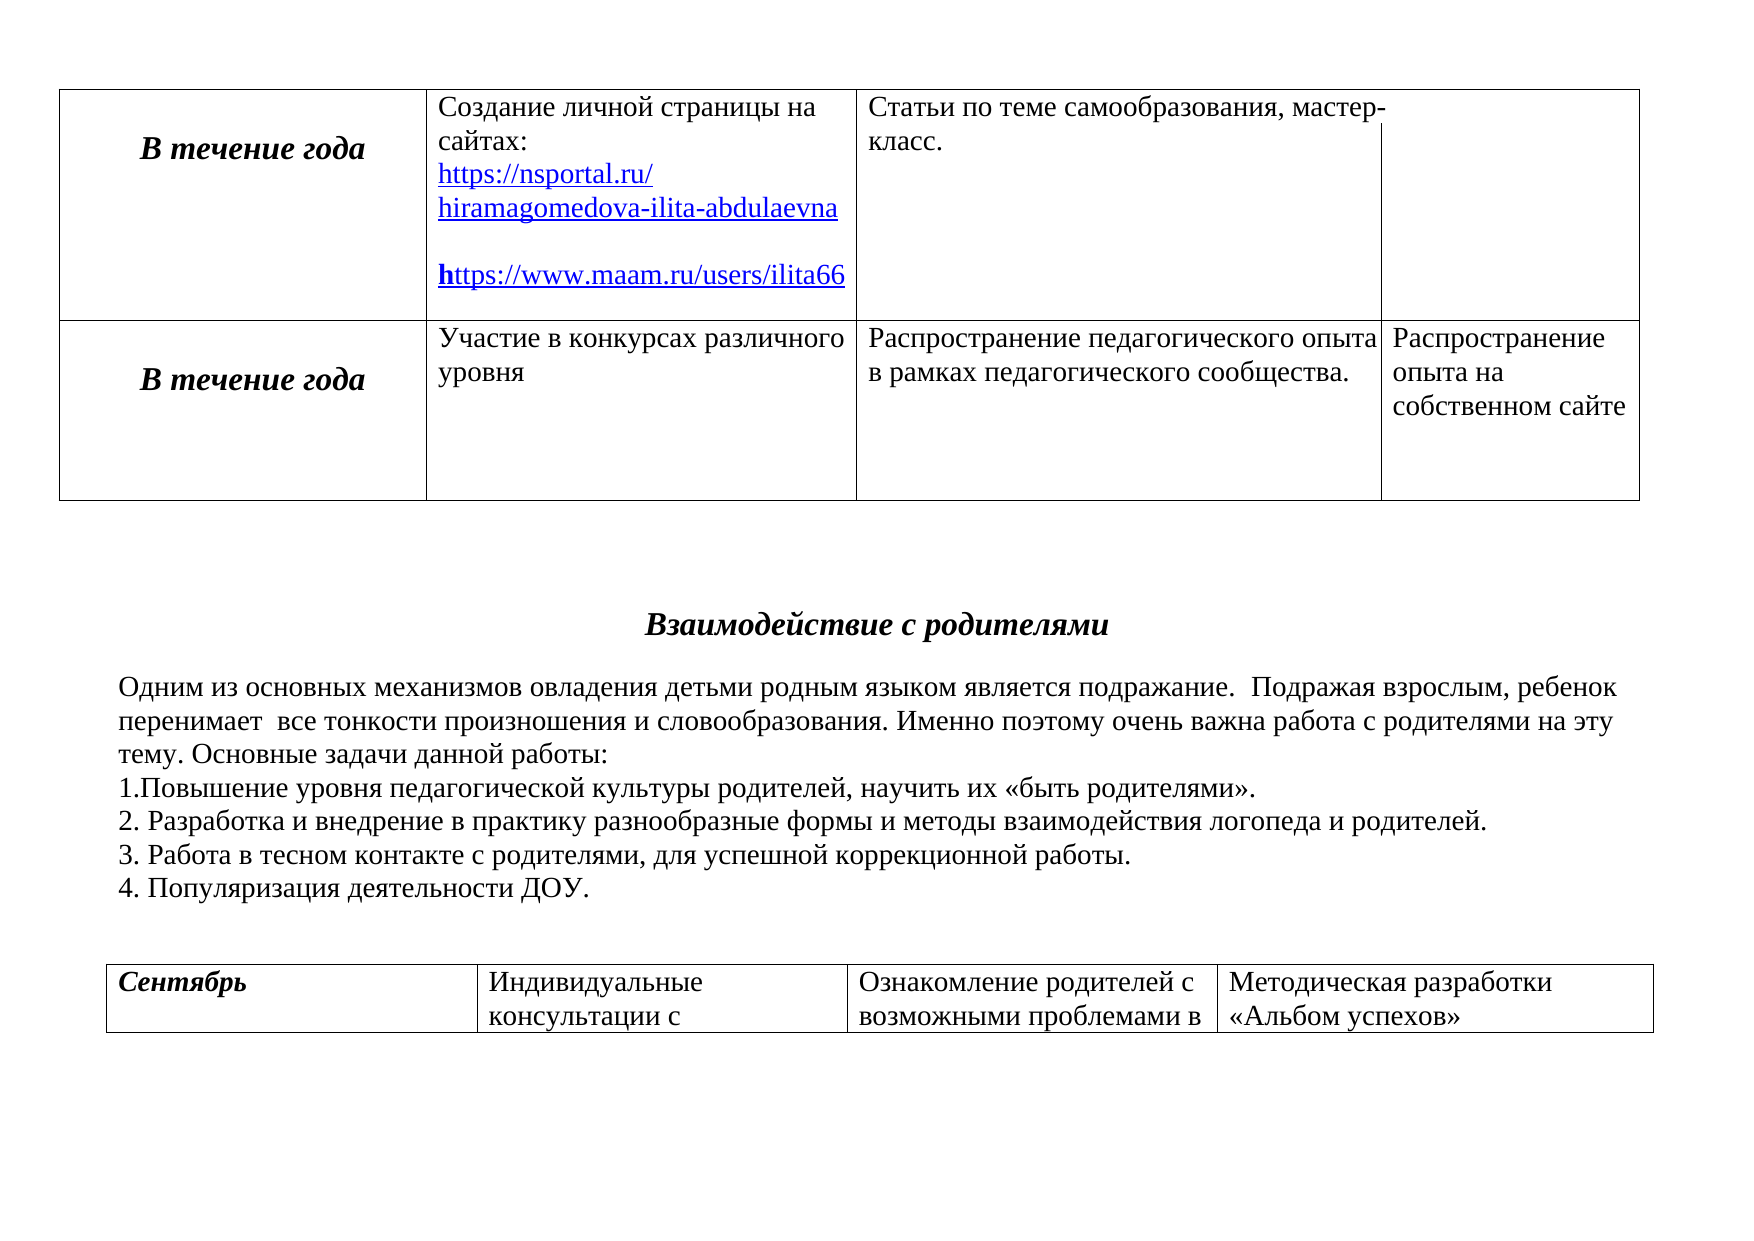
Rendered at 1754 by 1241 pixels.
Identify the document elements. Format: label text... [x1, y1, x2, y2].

table_header Сентябрь [107, 965, 477, 1032]
table_header Статьи по теме самообразования, мастер- класс. [857, 90, 1381, 319]
text 2. Разработка и внедрение в практику разнообразные формы и методы взаимодействия логопеда и родителей. [118, 803, 1636, 837]
table_cell Распространение опыта на собственном сайте [1382, 321, 1639, 500]
text Взаимодействие с родителями [118, 604, 1636, 643]
table_cell Участие в конкурсах различного уровня [427, 321, 856, 500]
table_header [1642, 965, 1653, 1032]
table_header В течение года [60, 90, 426, 319]
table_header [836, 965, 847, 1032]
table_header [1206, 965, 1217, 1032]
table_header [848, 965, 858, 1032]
table_header [1382, 90, 1639, 319]
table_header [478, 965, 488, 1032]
text 1.Повышение уровня педагогической культуры родителей, научить их «быть родителями». [118, 770, 1636, 803]
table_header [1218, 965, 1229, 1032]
table_header Создание личной страницы на сайтах: https://nsportal.ru/hiramagomedova-ilita-abdulaevna https://www.maam.ru/users/ilita66 [427, 90, 856, 319]
table_cell В течение года [60, 321, 426, 500]
text 3. Работа в тесном контакте с родителями, для успешной коррекционной работы. [118, 837, 1636, 871]
text Одним из основных механизмов овладения детьми родным языком является подражание. Подражая взрослым, ребенок перенимает все тонкости произношения и словообразования. Именно поэтому очень важна работа с родителями на эту тему. Основные задачи данной работы: [118, 669, 1636, 770]
text 4. Популяризация деятельности ДОУ. [118, 871, 1636, 904]
table_cell Распространение педагогического опыта в рамках педагогического сообщества. [857, 321, 1381, 500]
